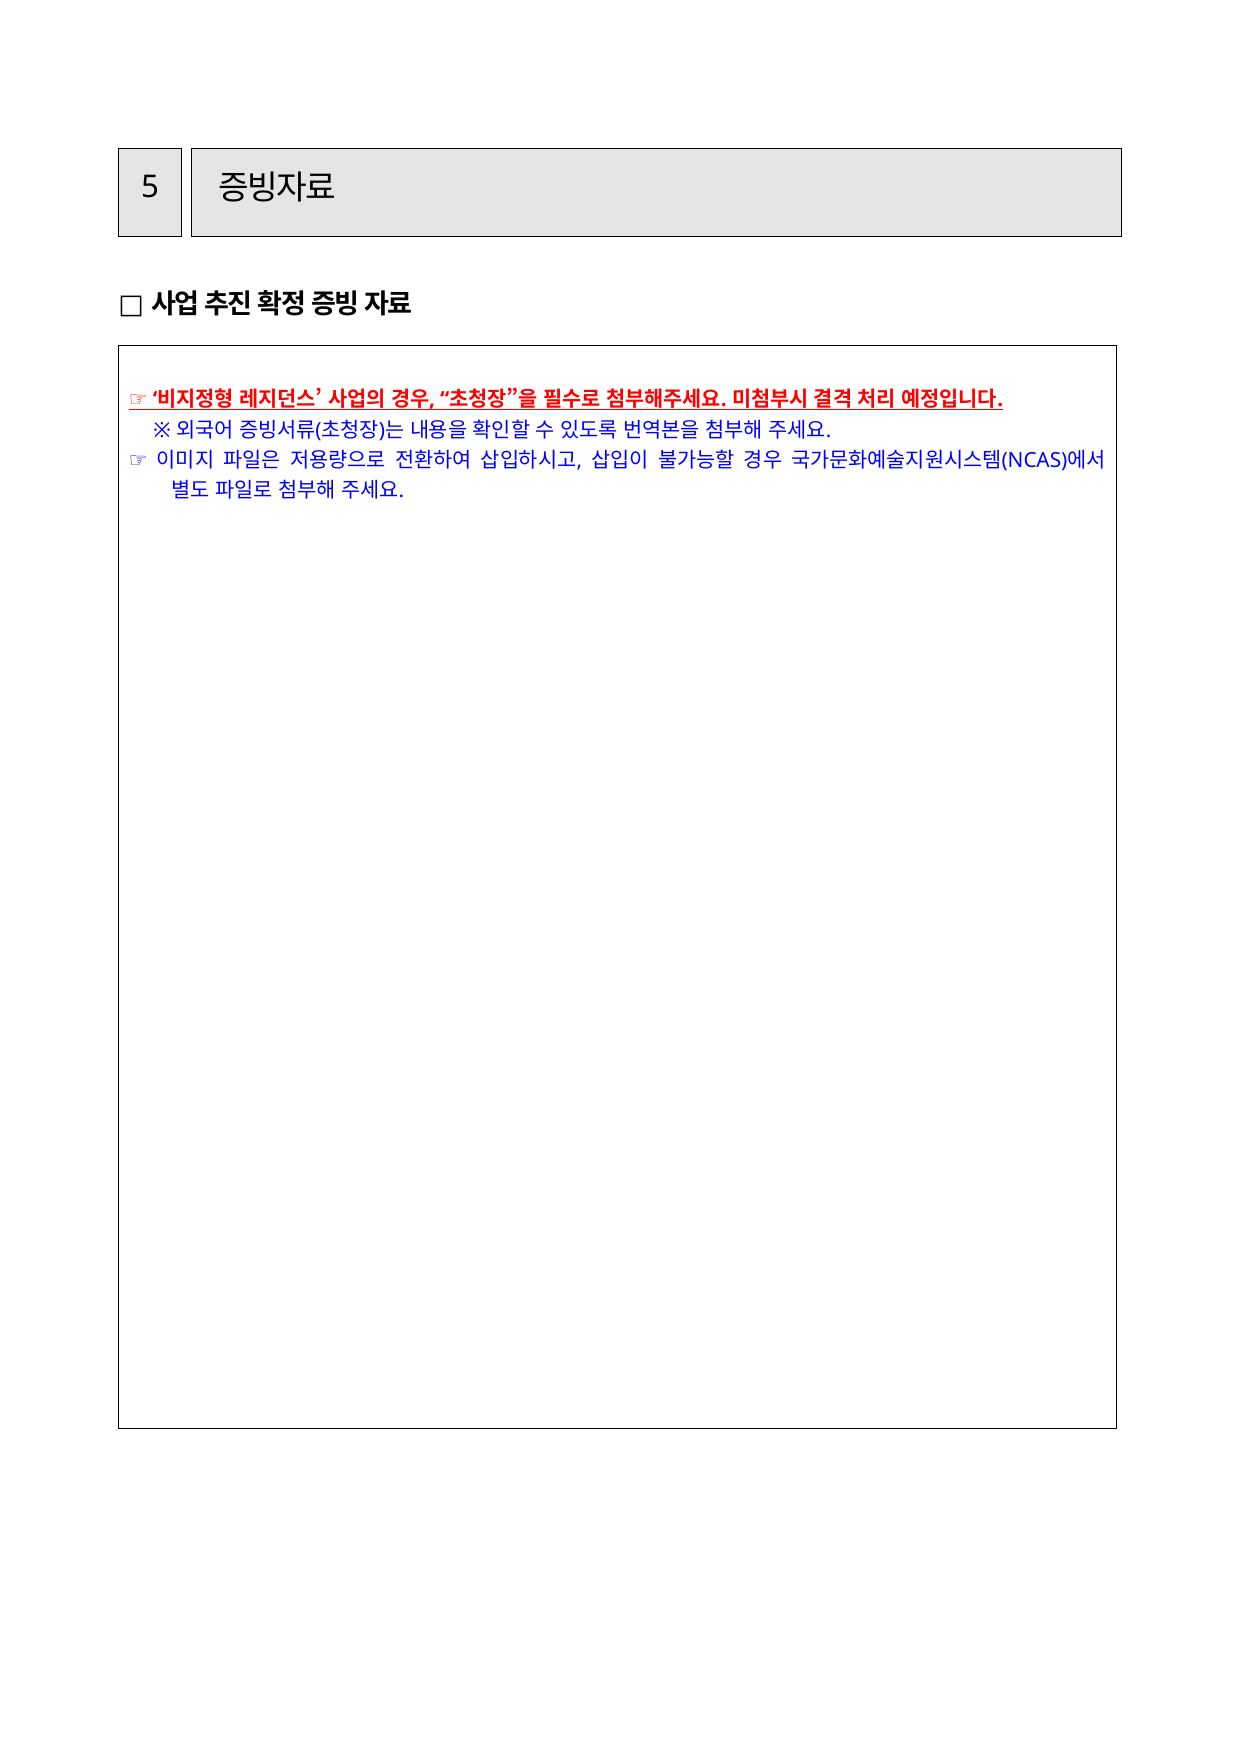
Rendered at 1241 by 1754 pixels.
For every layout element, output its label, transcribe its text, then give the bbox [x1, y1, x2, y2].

table_header 증빙자료 [192, 149, 1121, 236]
table_header [182, 148, 191, 236]
table_header ☞ ‘비지정형 레지던스’ 사업의 경우, “초청장”을 필수로 첨부해주세요. 미첨부시 결격 처리 예정입니다. ※ 외국어 증빙서류(초청장)는 내용을 확인할 수 있도록 번역본을 첨부해 주세요. ☞ 이미지 파일은 저용량으로 전환하여 삽입하시고, 삽입이 불가능할 경우 국가문화예술지원시스템(NCAS)에서 별도 파일로 첨부해 주세요. [119, 346, 1116, 1428]
text □ 사업 추진 확정 증빙 자료 [118, 282, 1122, 322]
table_header 5 [119, 149, 181, 236]
